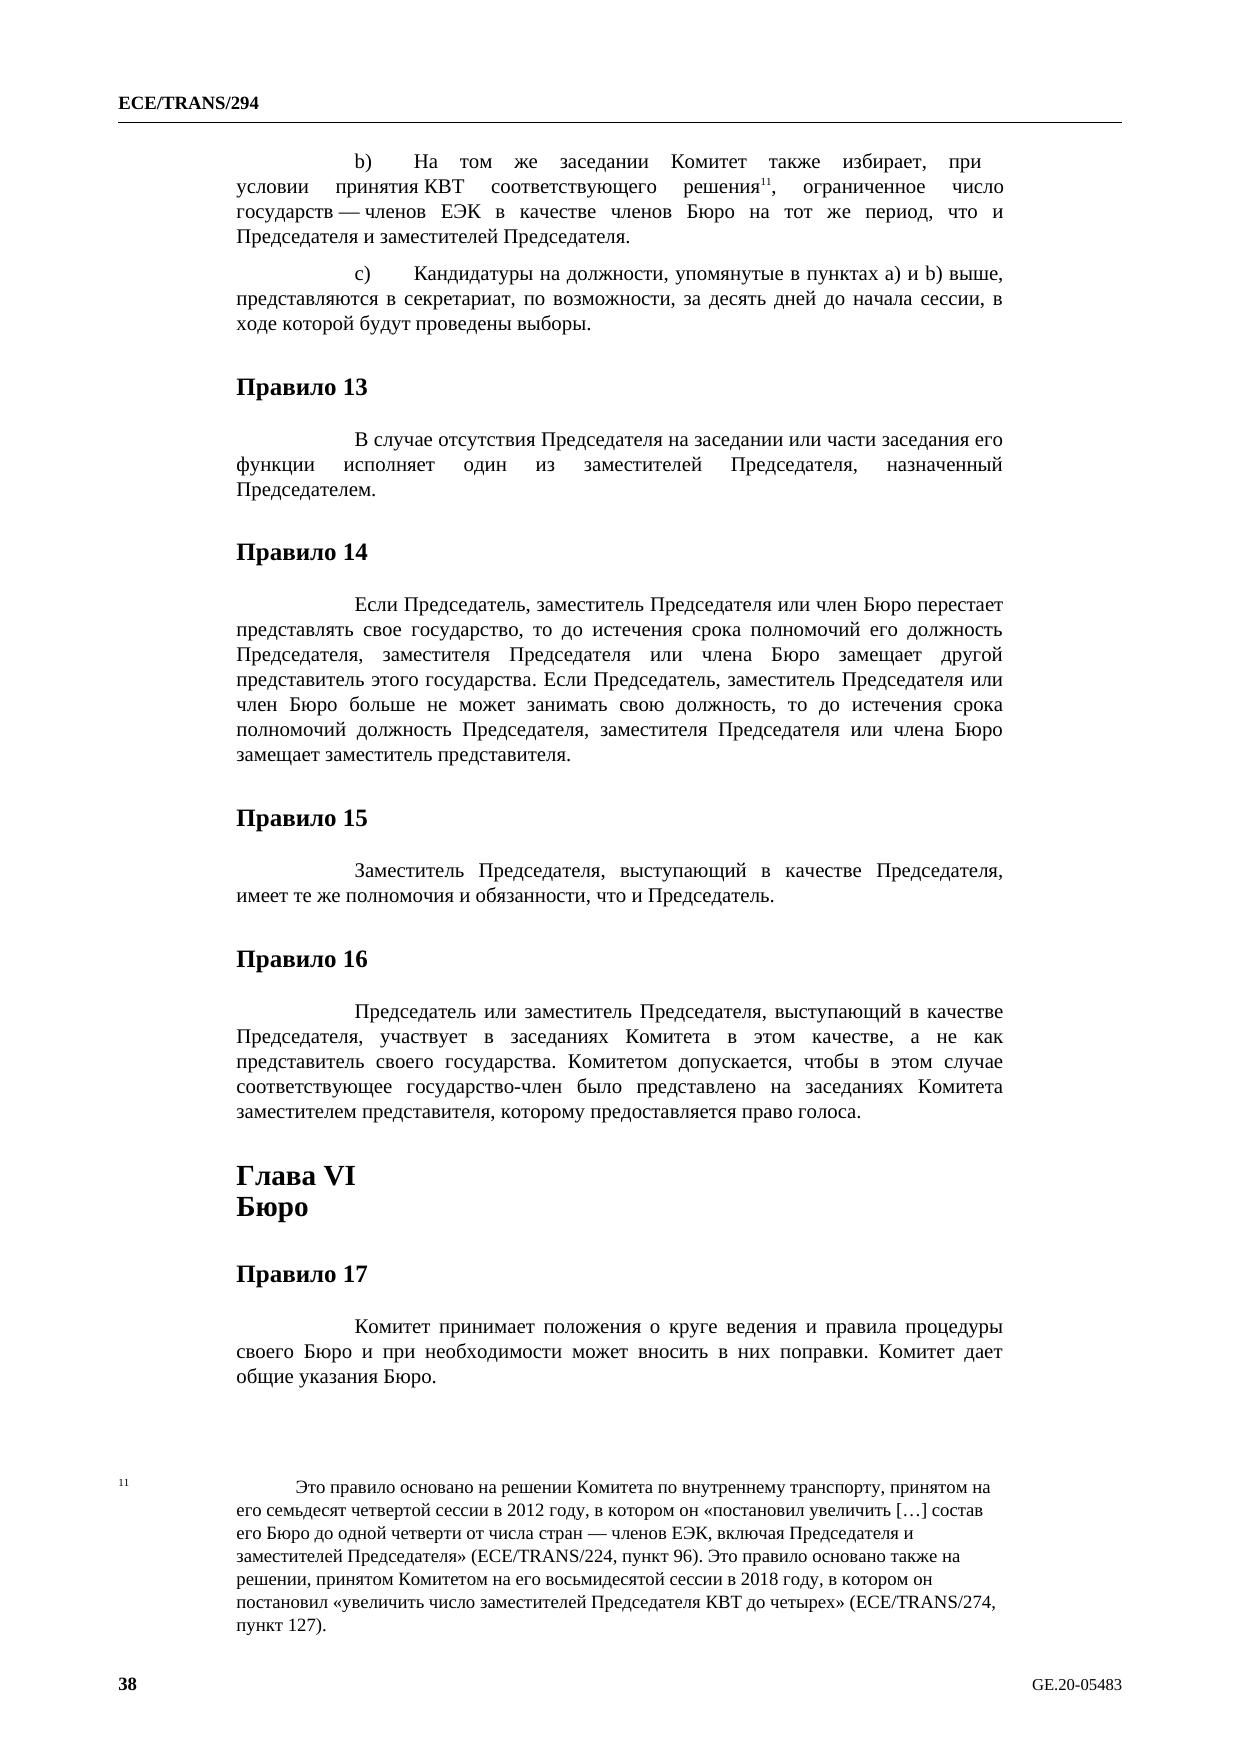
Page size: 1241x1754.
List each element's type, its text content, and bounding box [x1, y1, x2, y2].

text Комитет принимает положения о круге ведения и правила процедуры своего Бюро и при необходимости может вносить в них поправки. Комитет дает общие указания Бюро. [236, 1313, 1004, 1388]
text Заместитель Председателя, выступающий в качестве Председателя, имеет те же полномочия и обязанности, что и Председатель. [236, 857, 1004, 907]
text b) На том же заседании Комитет также избирает, при условии принятия КВТ соответствующего решения, ограниченное число государств — членов ЕЭК в качестве членов Бюро на тот же период, что и Председателя и заместителей Председателя. [236, 148, 1004, 248]
text Председатель или заместитель Председателя, выступающий в качестве Председателя, участвует в заседаниях Комитета в этом качестве, а не как представитель своего государства. Комитетом допускается, чтобы в этом случае соответствующее государство-член было представлено на заседаниях Комитета заместителем представителя, которому предоставляется право голоса. [236, 998, 1004, 1123]
text Правило 14 [118, 538, 1004, 566]
text Правило 16 [118, 944, 1004, 973]
text Правило 13 [118, 373, 1004, 401]
text Глава VI Бюро [118, 1160, 1004, 1223]
text В случае отсутствия Председателя на заседании или части заседания его функции исполняет один из заместителей Председателя, назначенный Председателем. [236, 426, 1004, 501]
text Правило 17 [118, 1260, 1004, 1288]
text c) Кандидатуры на должности, упомянутые в пунктах а) и b) выше, представляются в секретариат, по возможности, за десять дней до начала сессии, в ходе которой будут проведены выборы. [236, 260, 1004, 335]
text Если Председатель, заместитель Председателя или член Бюро перестает представлять свое государство, то до истечения срока полномочий его должность Председателя, заместителя Председателя или члена Бюро замещает другой представитель этого государства. Если Председатель, заместитель Председателя или член Бюро больше не может занимать свою должность, то до истечения срока полномочий должность Председателя, заместителя Председателя или члена Бюро замещает заместитель представителя. [236, 591, 1004, 766]
text Правило 15 [118, 804, 1004, 832]
